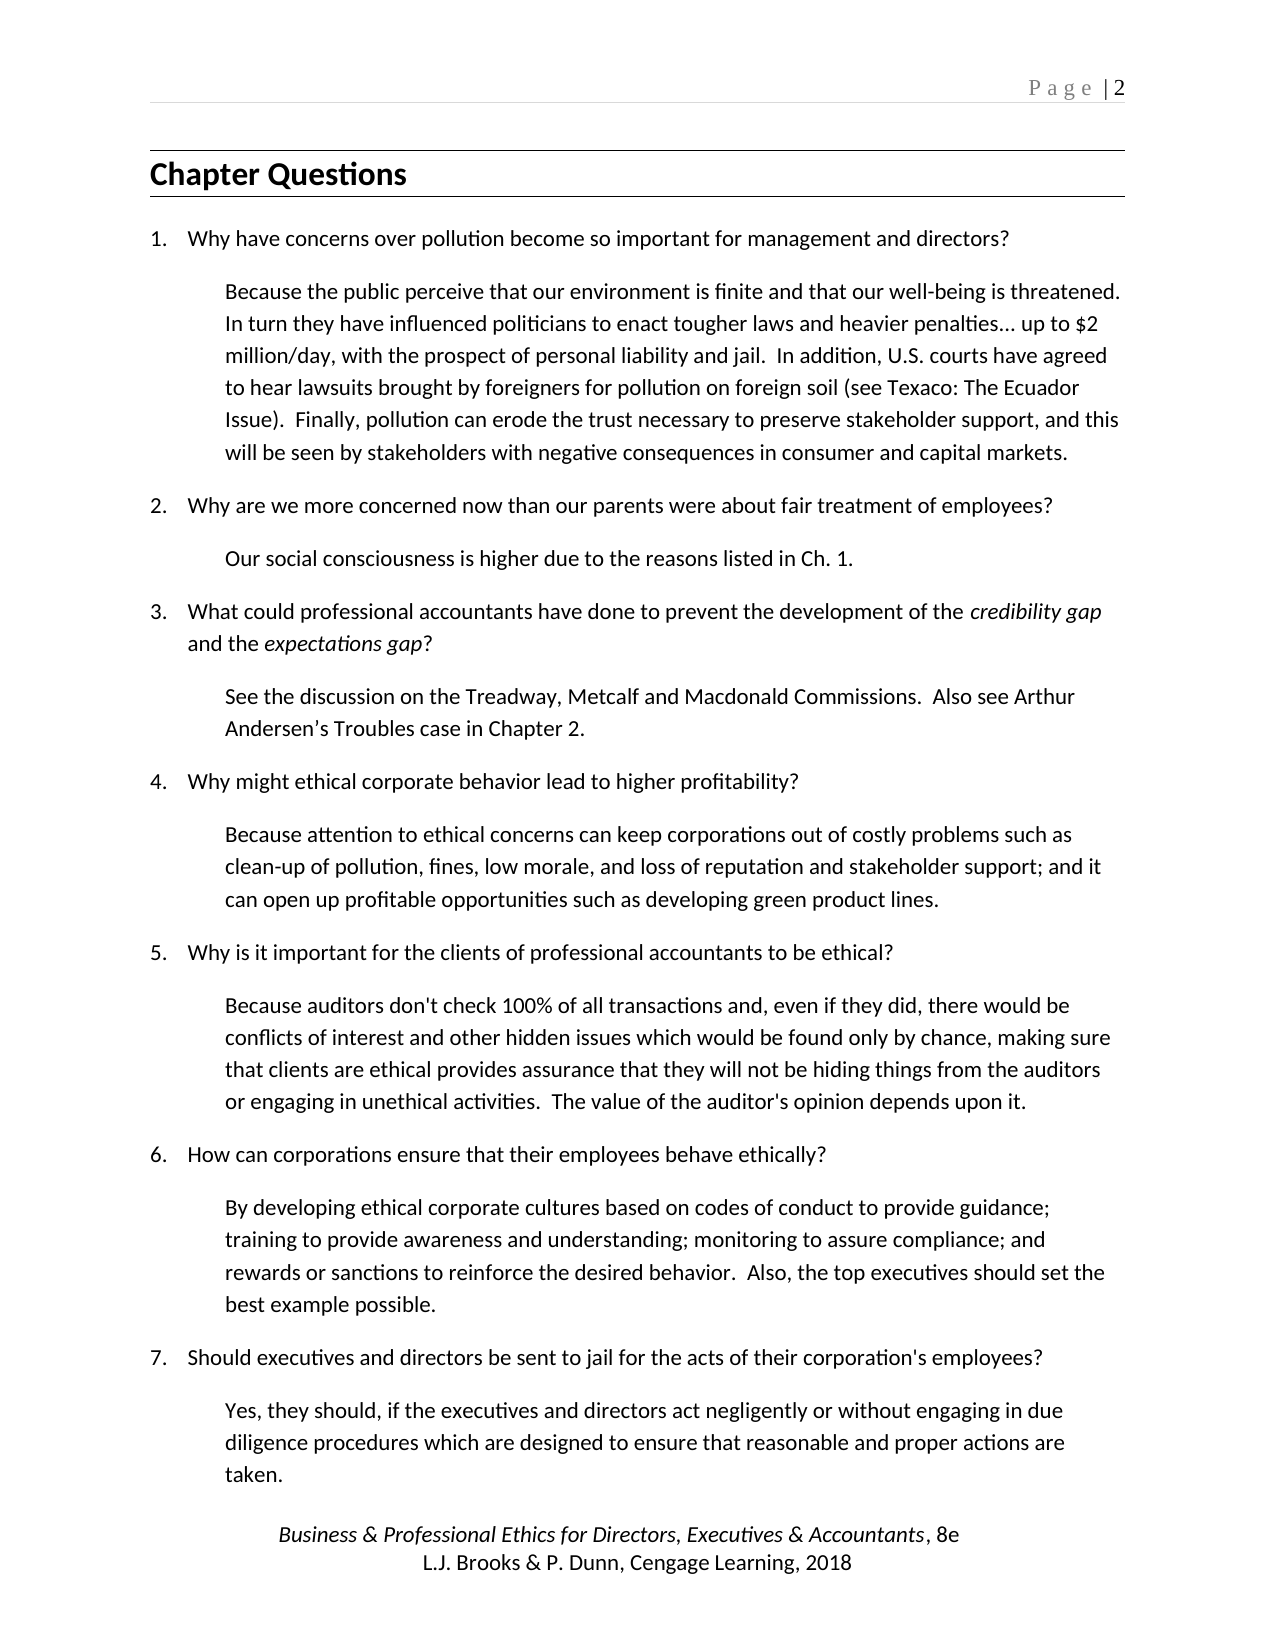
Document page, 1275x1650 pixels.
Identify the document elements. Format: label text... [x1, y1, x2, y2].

text 3. What could professional accountants have done to prevent the development of the credibility gap and the expectations gap? [150, 597, 1125, 657]
text By developing ethical corporate cultures based on codes of conduct to provide guidance; training to provide awareness and understanding; monitoring to assure compliance; and rewards or sanctions to reinforce the desired behavior. Also, the top executives should set the best example possible. [225, 1193, 1125, 1318]
text Chapter Questions [150, 151, 1125, 196]
text Because auditors don't check 100% of all transactions and, even if they did, there would be conflicts of interest and other hidden issues which would be found only by chance, making sure that clients are ethical provides assurance that they will not be hiding things from the auditors or engaging in unethical activities. The value of the auditor's opinion depends upon it. [225, 991, 1125, 1115]
text 6. How can corporations ensure that their employees behave ethically? [150, 1140, 1125, 1168]
text Yes, they should, if the executives and directors act negligently or without engaging in due diligence procedures which are designed to ensure that reasonable and proper actions are taken. [225, 1396, 1125, 1488]
text 1. Why have concerns over pollution become so important for management and directors? [150, 224, 1125, 252]
text 7. Should executives and directors be sent to jail for the acts of their corporation's employees? [150, 1343, 1125, 1371]
text 5. Why is it important for the clients of professional accountants to be ethical? [150, 938, 1125, 966]
text 4. Why might ethical corporate behavior lead to higher profitability? [150, 767, 1125, 795]
text Because the public perceive that our environment is finite and that our well-being is threatened. In turn they have influenced politicians to enact tougher laws and heavier penalties... up to $2 million/day, with the prospect of personal liability and jail. In addition, U.S. courts have agreed to hear lawsuits brought by foreigners for pollution on foreign soil (see Texaco: The Ecuador Issue). Finally, pollution can erode the trust necessary to preserve stakeholder support, and this will be seen by stakeholders with negative consequences in consumer and capital markets. [225, 277, 1125, 466]
text 2. Why are we more concerned now than our parents were about fair treatment of employees? [150, 491, 1125, 519]
text Our social consciousness is higher due to the reasons listed in Ch. 1. [225, 544, 1125, 572]
text Because attention to ethical concerns can keep corporations out of costly problems such as clean-up of pollution, fines, low morale, and loss of reputation and stakeholder support; and it can open up profitable opportunities such as developing green product lines. [225, 820, 1125, 913]
text See the discussion on the Treadway, Metcalf and Macdonald Commissions. Also see Arthur Andersen’s Troubles case in Chapter 2. [225, 682, 1125, 742]
